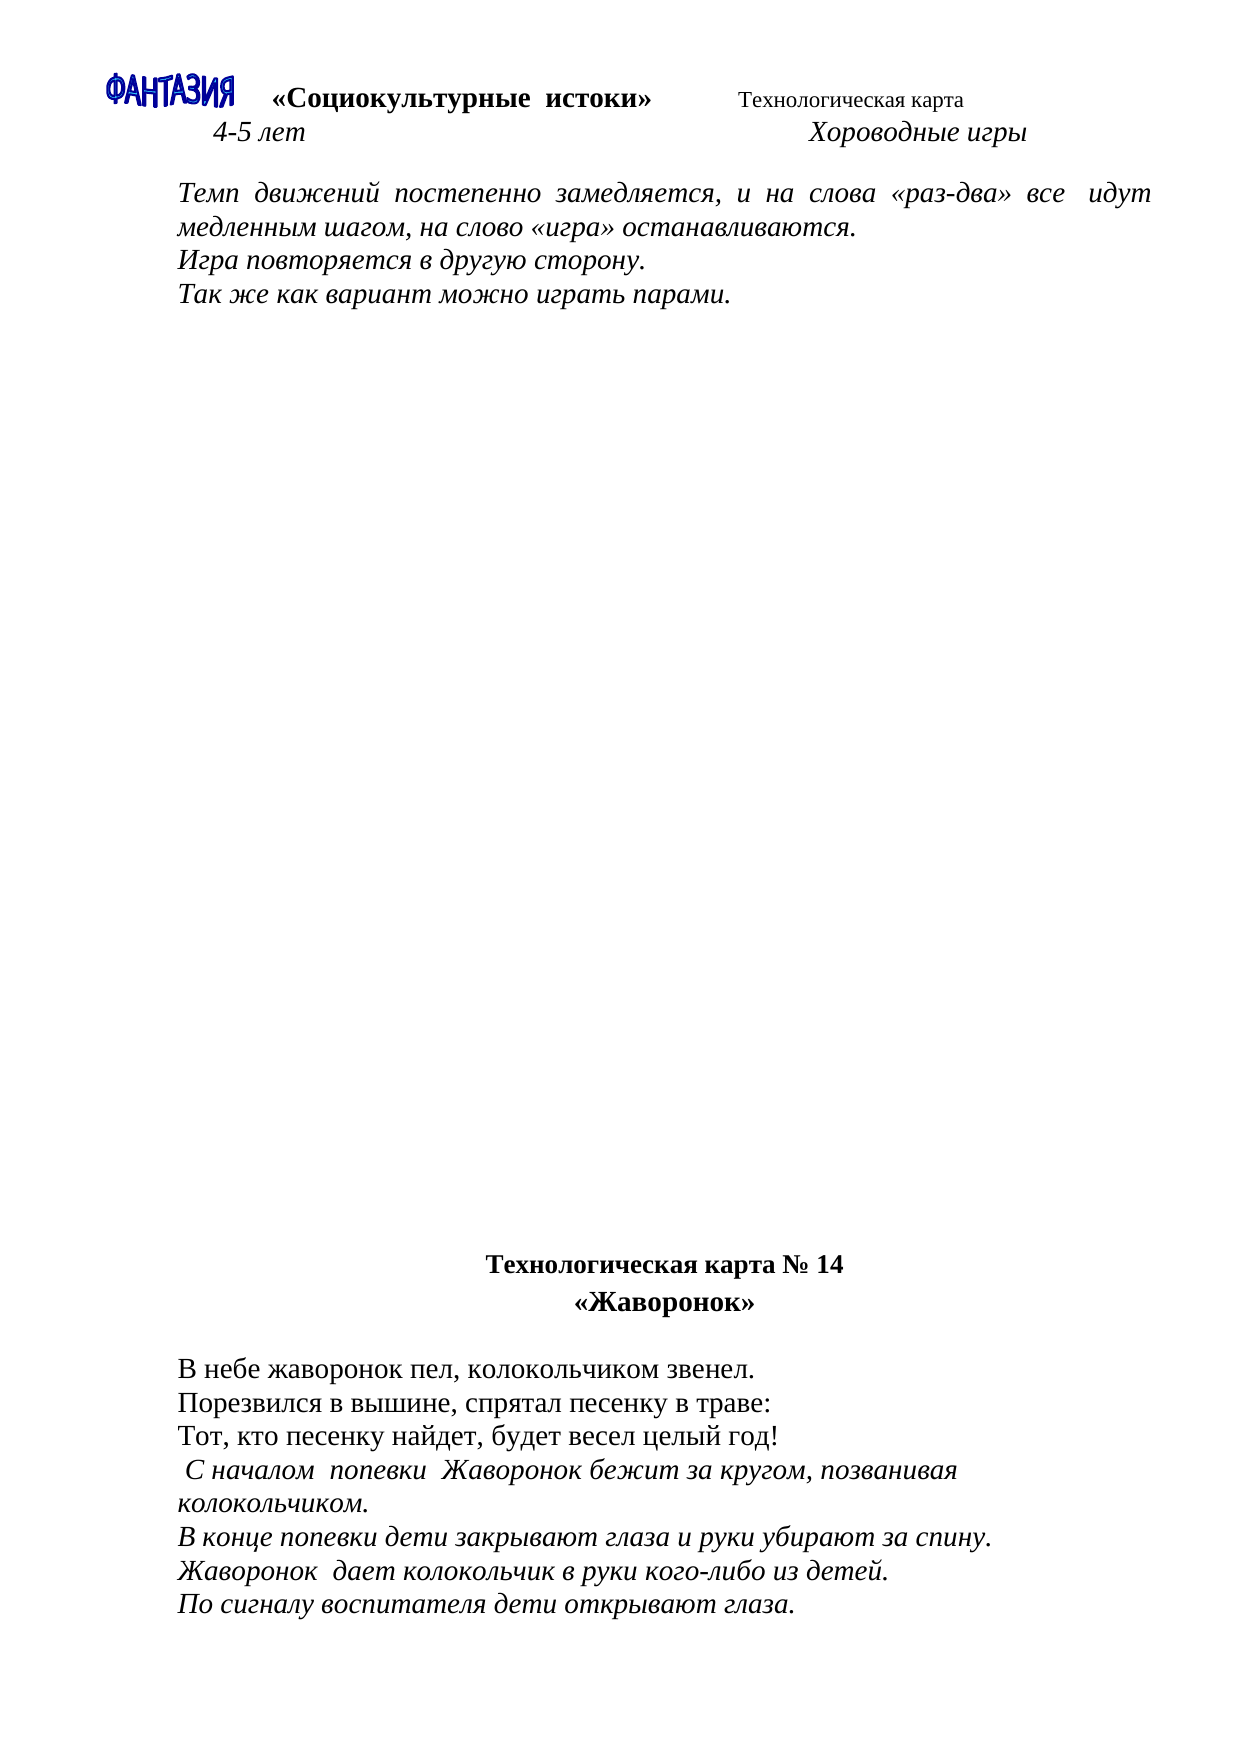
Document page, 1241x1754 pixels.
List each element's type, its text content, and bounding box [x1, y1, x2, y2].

text Жаворонок дает колокольчик в руки кого-либо из детей. [177, 1553, 1152, 1586]
text Так же как вариант можно играть парами. [177, 276, 1152, 309]
text Порезвился в вышине, спрятал песенку в траве: [177, 1385, 1152, 1418]
text Игра повторяется в другую сторону. [177, 242, 1152, 276]
text В небе жаворонок пел, колокольчиком звенел. [177, 1351, 1152, 1385]
text Тот, кто песенку найдет, будет весел целый год! [177, 1418, 1152, 1452]
text Технологическая карта № 14 [177, 1248, 1152, 1280]
text С началом попевки Жаворонок бежит за кругом, позванивая колокольчиком. [177, 1452, 1152, 1519]
text «Жаворонок» [177, 1284, 1152, 1318]
text Темп движений постепенно замедляется, и на слова «раз-два» все идут медленным шагом, на слово «игра» останавливаются. [177, 175, 1152, 242]
text По сигналу воспитателя дети открывают глаза. [177, 1586, 1152, 1620]
text В конце попевки дети закрывают глаза и руки убирают за спину. [177, 1519, 1152, 1553]
